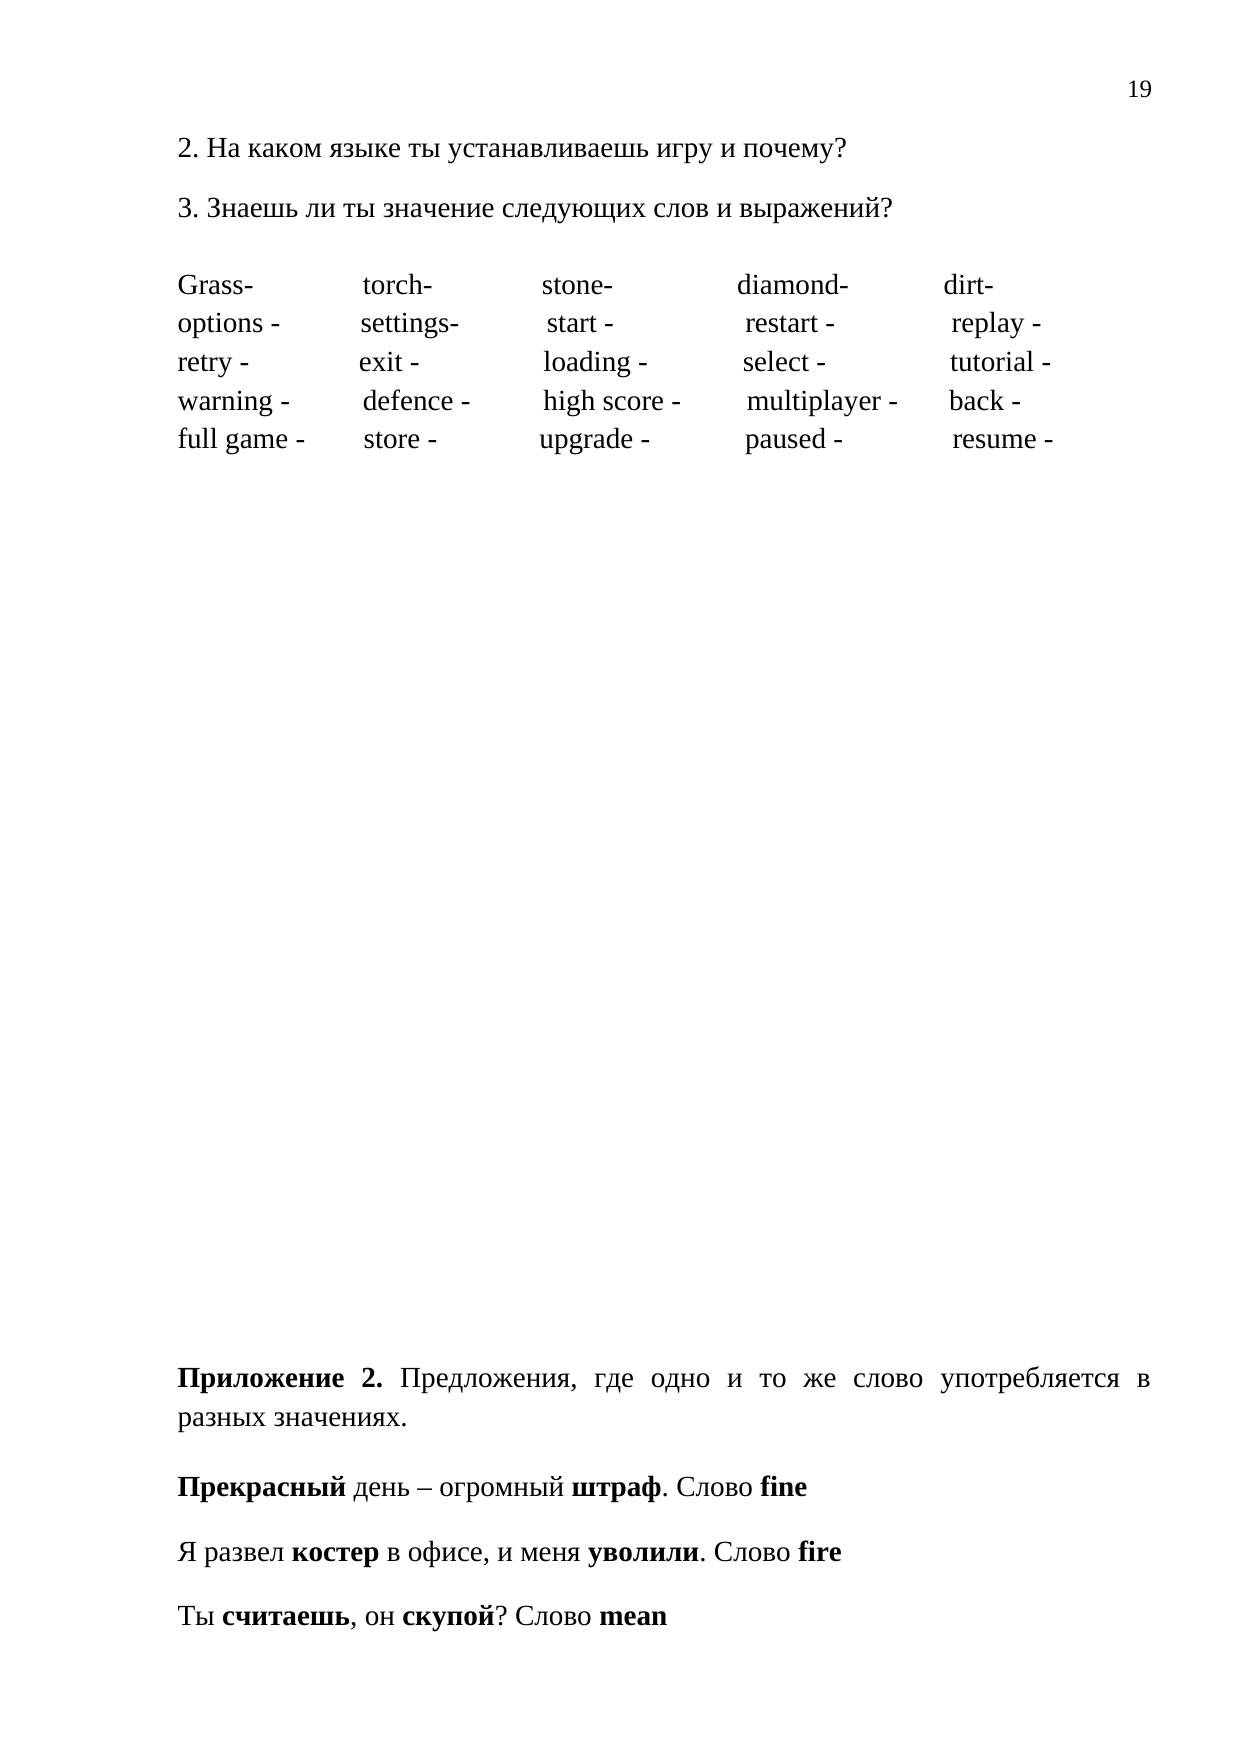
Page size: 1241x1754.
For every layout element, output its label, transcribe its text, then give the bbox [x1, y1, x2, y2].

subtitle Я развел костер в офисе, и меня уволили. Слово fire [177, 1534, 1152, 1567]
text 3. Знаешь ли ты значение следующих слов и выражений? [177, 190, 1152, 223]
text Прекрасный день – огромный штраф. Слово fine [177, 1469, 1152, 1502]
subtitle Ты считаешь, он скупой? Слово mean [177, 1598, 1152, 1632]
text 2. На каком языке ты устанавливаешь игру и почему? [177, 131, 1152, 164]
text Приложение 2. Предложения, где одно и то же слово употребляется в разных значениях. [177, 1361, 1152, 1433]
text Grass- torch- stone- diamond- dirt- options - settings- start - restart - replay - retry - exit - loading - select - tutorial - warning - defence - high score - multiplayer - back - full game - store - upgrade - paused - resume - [177, 267, 1152, 455]
